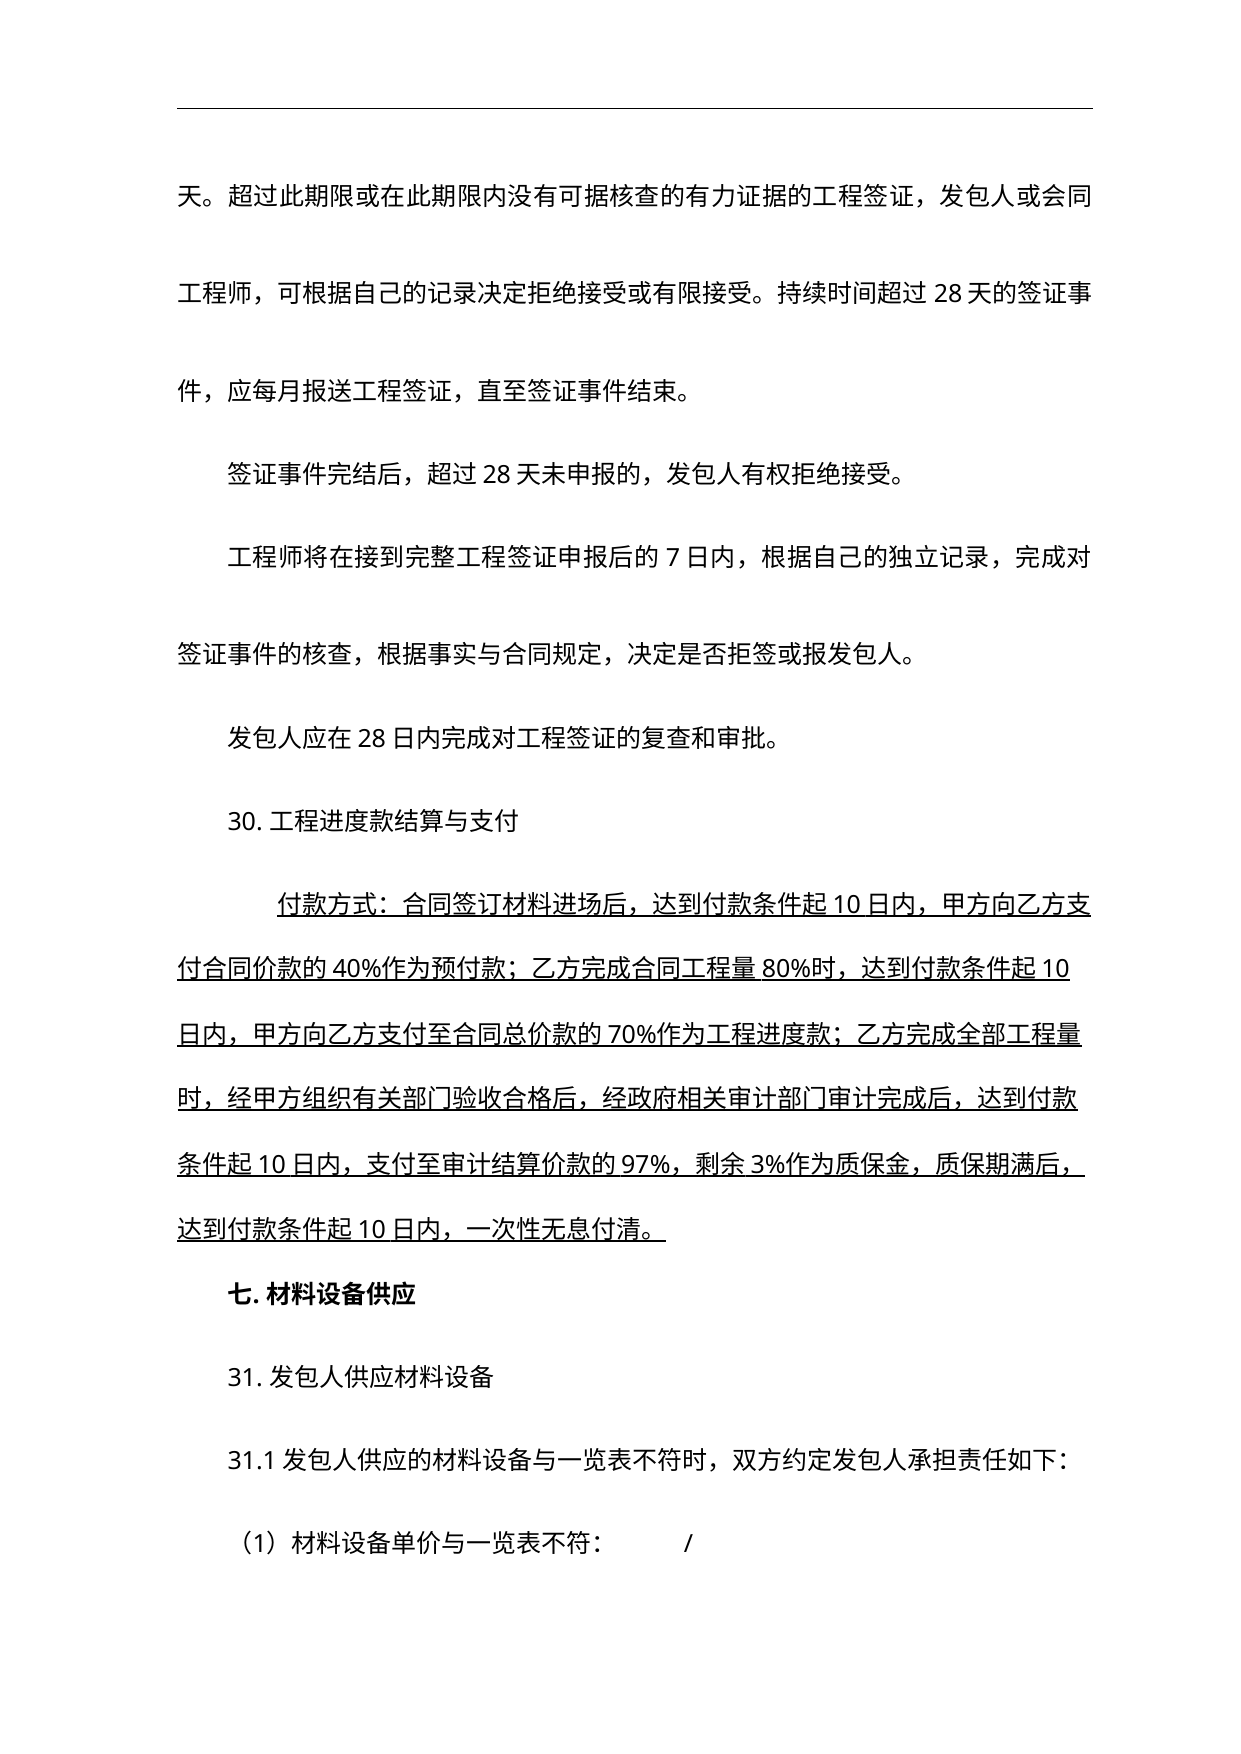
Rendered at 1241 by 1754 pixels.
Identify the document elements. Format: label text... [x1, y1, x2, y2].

text 工程师将在接到完整工程签证申报后的7日内，根据自己的独立记录，完成对签证事件的核查，根据事实与合同规定，决定是否拒签或报发包人。 [177, 523, 1093, 686]
text 30. 工程进度款结算与支付 [177, 787, 1093, 852]
list 付款方式：合同签订材料进场后，达到付款条件起10日内，甲方向乙方支付合同价款的40%作为预付款；乙方完成合同工程量80%时，达到付款条件起10日内，甲方向乙方支付至合同总价款的70%作为工程进度款；乙方完成全部工程量时，经甲方组织有关部门验收合格后，经政府相关审计部门审计完成后，达到付款条件起10日内，支付至审计结算价款的97%，剩余3%作为质保金，质保期满后，达到付款条件起10日内，一次性无息付清。 [177, 870, 1093, 1260]
text 七. 材料设备供应 [177, 1260, 1093, 1325]
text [177, 162, 1093, 422]
text 31.1发包人供应的材料设备与一览表不符时，双方约定发包人承担责任如下： [177, 1426, 1093, 1491]
text 31. 发包人供应材料设备 [177, 1343, 1093, 1408]
text 签证事件完结后，超过28天未申报的，发包人有权拒绝接受。 [177, 440, 1093, 505]
text （1）材料设备单价与一览表不符： / [177, 1509, 1093, 1574]
text 发包人应在28日内完成对工程签证的复查和审批。 [177, 704, 1093, 769]
